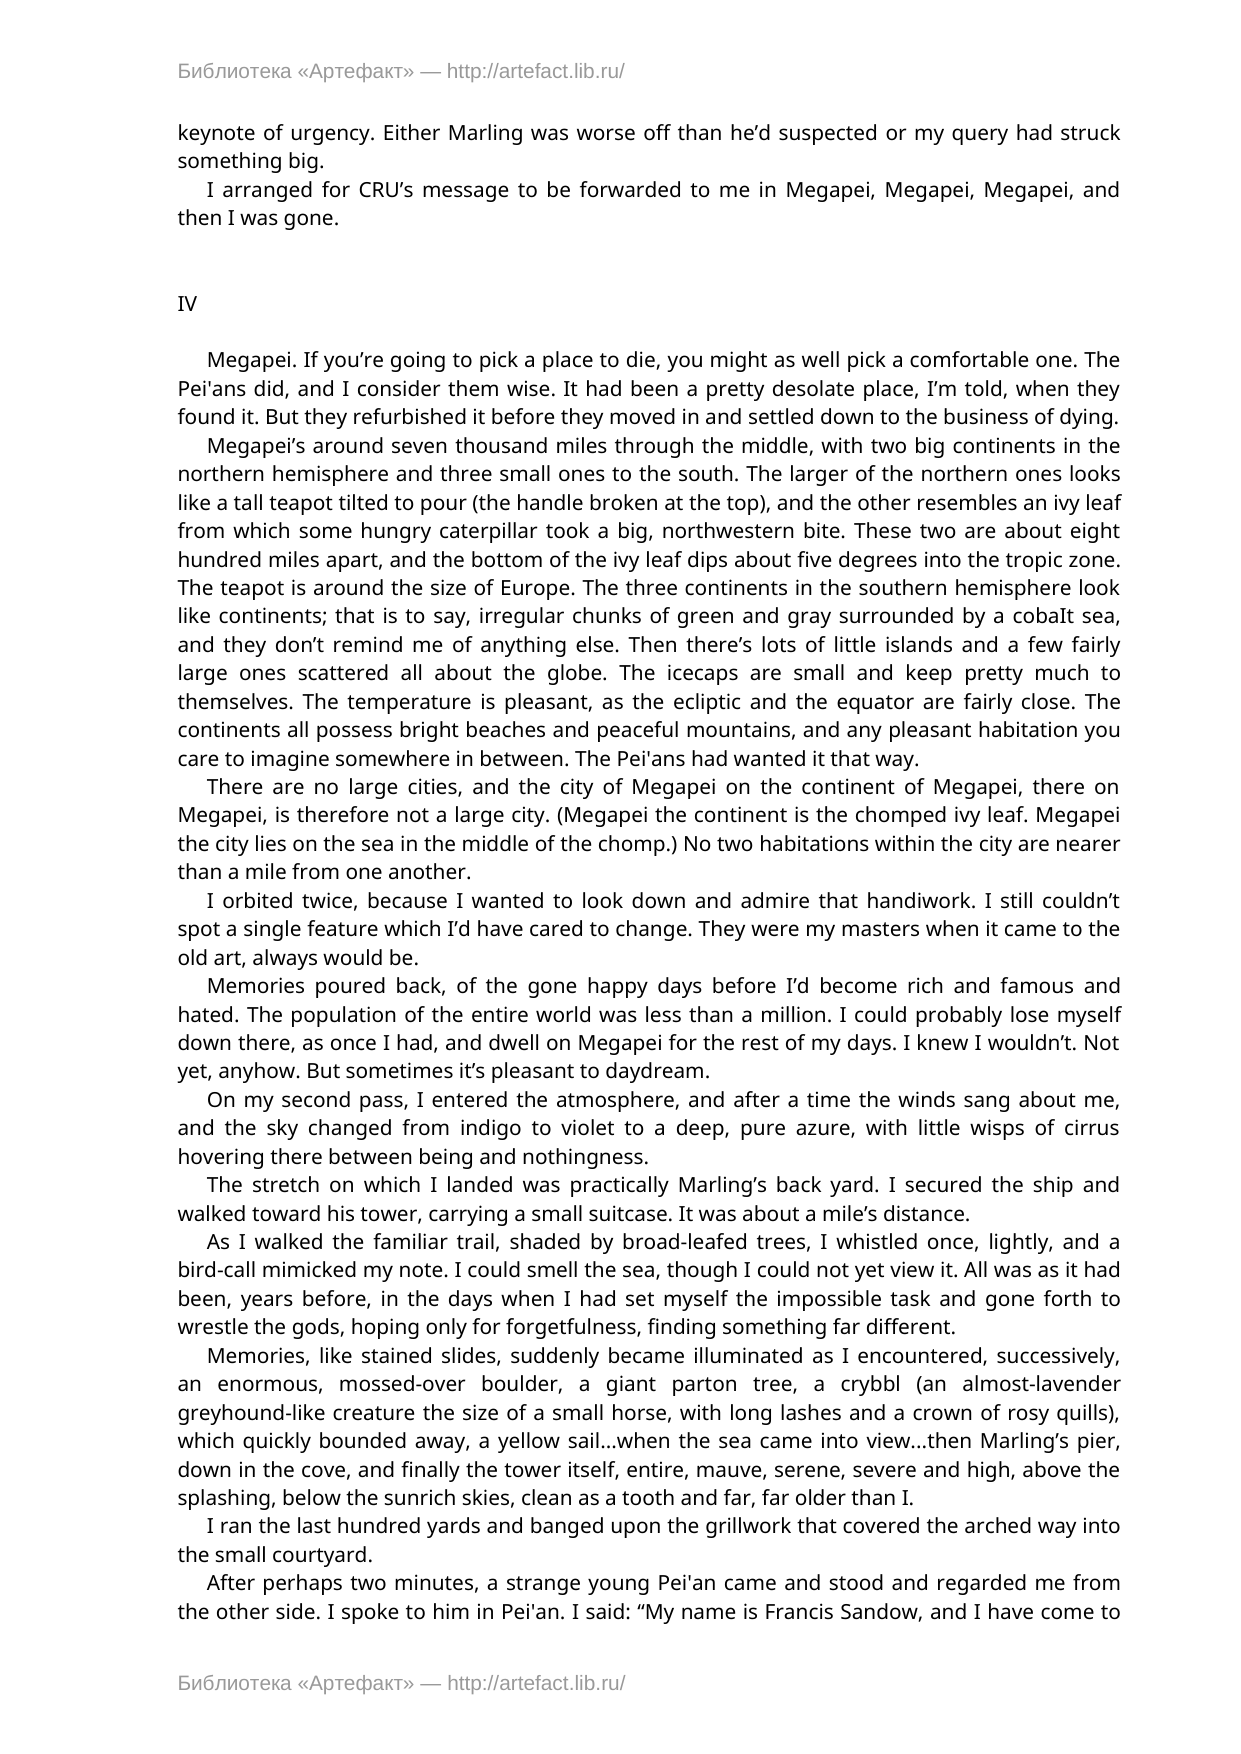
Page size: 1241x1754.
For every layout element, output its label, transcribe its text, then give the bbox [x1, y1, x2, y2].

text On my second pass, I entered the atmosphere, and after a time the winds sang about me, and the sky changed from indigo to violet to a deep, pure azure, with little wisps of cirrus hovering there between being and nothingness. [177, 1085, 1122, 1170]
text Megapei’s around seven thousand miles through the middle, with two big continents in the northern hemisphere and three small ones to the south. The larger of the northern ones looks like a tall teapot tilted to pour (the handle broken at the top), and the other resembles an ivy leaf from which some hungry caterpillar took a big, northwestern bite. These two are about eight hundred miles apart, and the bottom of the ivy leaf dips about five degrees into the tropic zone. The teapot is around the size of Europe. The three continents in the southern hemisphere look like continents; that is to say, irregular chunks of green and gray surrounded by a cobaIt sea, and they don’t remind me of anything else. Then there’s lots of little islands and a few fairly large ones scattered all about the globe. The icecaps are small and keep pretty much to themselves. The temperature is pleasant, as the ecliptic and the equator are fairly close. The continents all possess bright beaches and peaceful mountains, and any pleasant habitation you care to imagine somewhere in between. The Pei'ans had wanted it that way. [177, 431, 1122, 772]
text Megapei. If you’re going to pick a place to die, you might as well pick a comfortable one. The Pei'ans did, and I consider them wise. It had been a pretty desolate place, I’m told, when they found it. But they refurbished it before they moved in and settled down to the business of dying. [177, 346, 1122, 431]
text The stretch on which I landed was practically Marling’s back yard. I secured the ship and walked toward his tower, carrying a small suitcase. It was about a mile’s distance. [177, 1170, 1122, 1227]
subtitle IV [177, 289, 1122, 317]
text I arranged for CRU’s message to be forwarded to me in Megapei, Megapei, Megapei, and then I was gone. [177, 175, 1122, 232]
text As I walked the familiar trail, shaded by broad-leafed trees, I whistled once, lightly, and a bird-call mimicked my note. I could smell the sea, though I could not yet view it. All was as it had been, years before, in the days when I had set myself the impossible task and gone forth to wrestle the gods, hoping only for forgetfulness, finding something far different. [177, 1227, 1122, 1341]
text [177, 1568, 1122, 1625]
text I orbited twice, because I wanted to look down and admire that handiwork. I still couldn’t spot a single feature which I’d have cared to change. They were my masters when it came to the old art, always would be. [177, 886, 1122, 971]
text There are no large cities, and the city of Megapei on the continent of Megapei, there on Megapei, is therefore not a large city. (Megapei the continent is the chomped ivy leaf. Megapei the city lies on the sea in the middle of the chomp.) No two habitations within the city are nearer than a mile from one another. [177, 772, 1122, 886]
text Memories, like stained slides, suddenly became illuminated as I encountered, successively, an enormous, mossed-over boulder, a giant parton tree, a crybbl (an almost-lavender greyhound-like creature the size of a small horse, with long lashes and a crown of rosy quills), which quickly bounded away, a yellow sail...when the sea came into view...then Marling’s pier, down in the cove, and finally the tower itself, entire, mauve, serene, severe and high, above the splashing, below the sunrich skies, clean as a tooth and far, far older than I. [177, 1341, 1122, 1512]
text I ran the last hundred yards and banged upon the grillwork that covered the arched way into the small courtyard. [177, 1512, 1122, 1568]
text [177, 118, 1122, 175]
text Memories poured back, of the gone happy days before I’d become rich and famous and hated. The population of the entire world was less than a million. I could probably lose myself down there, as once I had, and dwell on Megapei for the rest of my days. I knew I wouldn’t. Not yet, anyhow. But sometimes it’s pleasant to daydream. [177, 971, 1122, 1085]
